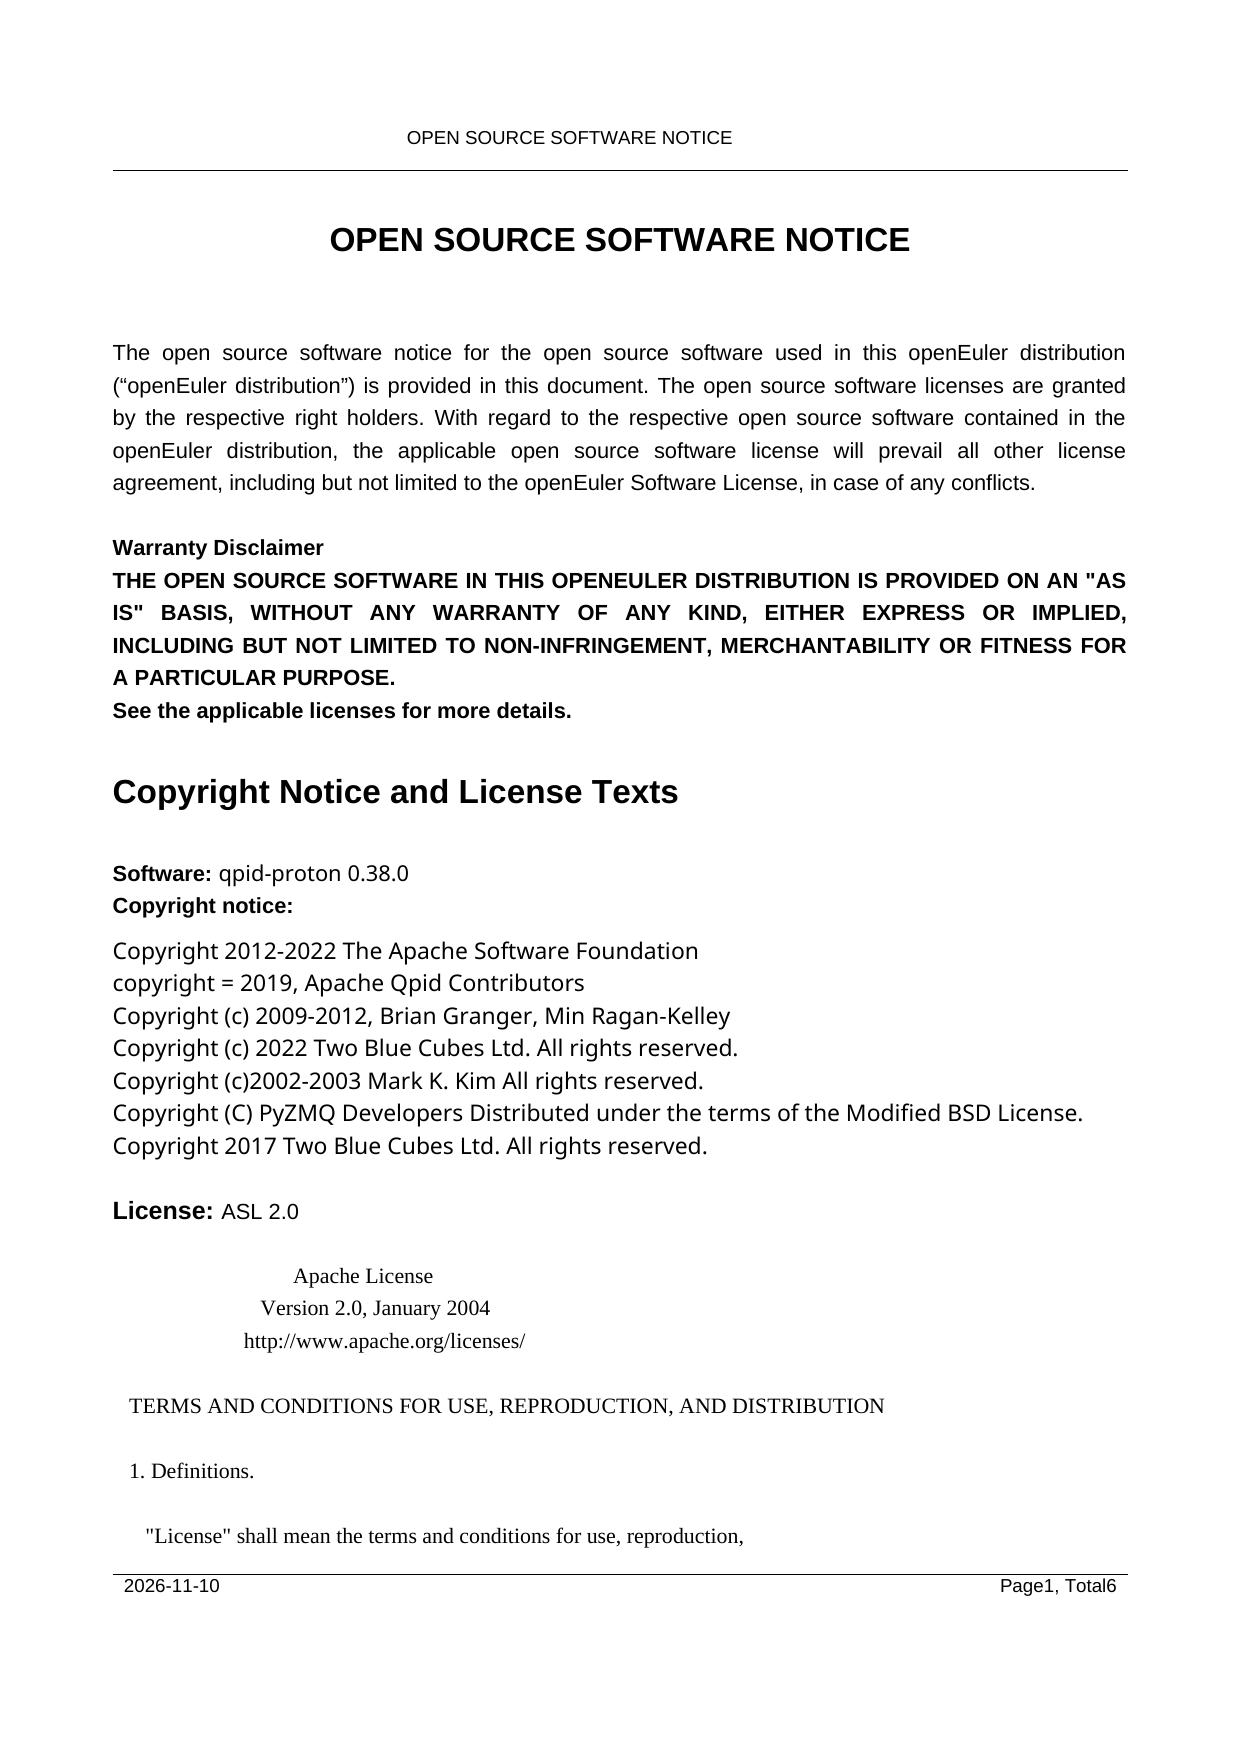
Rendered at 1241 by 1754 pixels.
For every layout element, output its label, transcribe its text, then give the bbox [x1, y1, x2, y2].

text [112, 1226, 1128, 1551]
text Copyright notice: [112, 889, 1128, 921]
text Copyright 2012-2022 The Apache Software Foundation copyright = 2019, Apache Qpid Contributors Copyright (c) 2009-2012, Brian Granger, Min Ragan-Kelley Copyright (c) 2022 Two Blue Cubes Ltd. All rights reserved. Copyright (c)2002-2003 Mark K. Kim All rights reserved. Copyright (C) PyZMQ Developers Distributed under the terms of the Modified BSD License. Copyright 2017 Two Blue Cubes Ltd. All rights reserved. [112, 934, 1128, 1194]
text Warranty Disclaimer [112, 531, 1128, 564]
text OPEN SOURCE SOFTWARE NOTICE [112, 206, 1128, 271]
text License: ASL 2.0 [112, 1194, 1128, 1226]
text The open source software notice for the open source software used in this openEuler distribution (“openEuler distribution”) is provided in this document. The open source software licenses are granted by the respective right holders. With regard to the respective open source software contained in the openEuler distribution, the applicable open source software license will prevail all other license agreement, including but not limited to the openEuler Software License, in case of any conflicts. [112, 336, 1128, 499]
title Software: qpid-proton 0.38.0 [112, 856, 1128, 889]
text THE OPEN SOURCE SOFTWARE IN THIS OPENEULER DISTRIBUTION IS PROVIDED ON AN "AS IS" BASIS, WITHOUT ANY WARRANTY OF ANY KIND, EITHER EXPRESS OR IMPLIED, INCLUDING BUT NOT LIMITED TO NON-INFRINGEMENT, MERCHANTABILITY OR FITNESS FOR A PARTICULAR PURPOSE. See the applicable licenses for more details. [112, 564, 1128, 726]
text Copyright Notice and License Texts [112, 759, 1128, 824]
